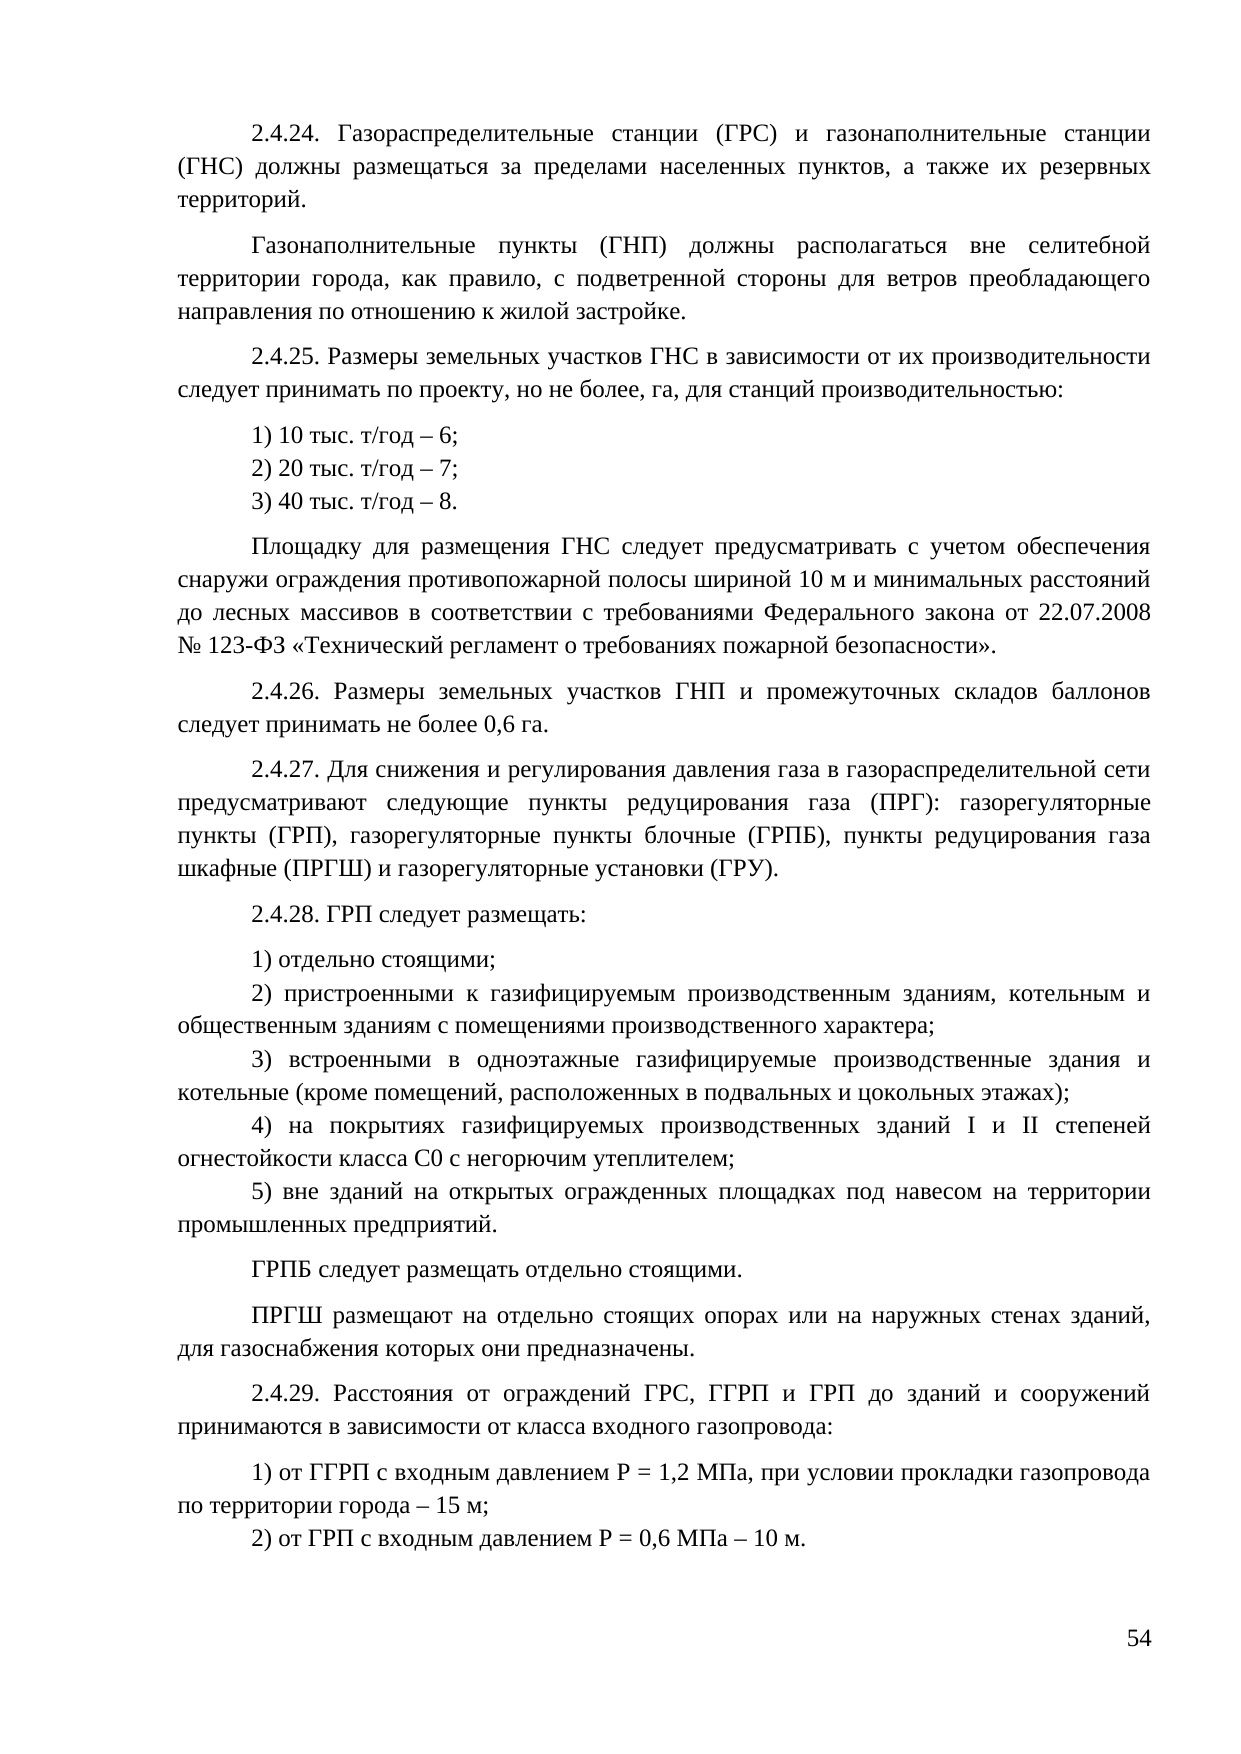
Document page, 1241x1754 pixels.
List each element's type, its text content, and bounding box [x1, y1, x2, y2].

text 1) отдельно стоящими; [177, 944, 1152, 973]
text 2.4.24. Газораспределительные станции (ГРС) и газонаполнительные станции (ГНС) должны размещаться за пределами населенных пунктов, а также их резервных территорий. [177, 118, 1152, 213]
text Площадку для размещения ГНС следует предусматривать с учетом обеспечения снаружи ограждения противопожарной полосы шириной 10 м и минимальных расстояний до лесных массивов в соответствии с требованиями Федерального закона от 22.07.2008 № 123-ФЗ «Технический регламент о требованиях пожарной безопасности». [177, 531, 1152, 659]
text 2.4.25. Размеры земельных участков ГНС в зависимости от их производительности следует принимать по проекту, но не более, га, для станций производительностью: [177, 341, 1152, 403]
text 2.4.28. ГРП следует размещать: [177, 899, 1152, 928]
text ПРГШ размещают на отдельно стоящих опорах или на наружных стенах зданий, для газоснабжения которых они предназначены. [177, 1300, 1152, 1362]
text 5) вне зданий на открытых огражденных площадках под навесом на территории промышленных предприятий. [177, 1176, 1152, 1237]
text Газонаполнительные пункты (ГНП) должны располагаться вне селитебной территории города, как правило, с подветренной стороны для ветров преобладающего направления по отношению к жилой застройке. [177, 230, 1152, 324]
text 2) 20 тыс. т/год – 7; [177, 453, 1152, 482]
text 3) встроенными в одноэтажные газифицируемые производственные здания и котельные (кроме помещений, расположенных в подвальных и цокольных этажах); [177, 1044, 1152, 1105]
text 4) на покрытиях газифицируемых производственных зданий I и II степеней огнестойкости класса С0 с негорючим утеплителем; [177, 1110, 1152, 1171]
text 2.4.27. Для снижения и регулирования давления газа в газораспределительной сети предусматривают следующие пункты редуцирования газа (ПРГ): газорегуляторные пункты (ГРП), газорегуляторные пункты блочные (ГРПБ), пункты редуцирования газа шкафные (ПРГШ) и газорегуляторные установки (ГРУ). [177, 754, 1152, 882]
text ГРПБ следует размещать отдельно стоящими. [177, 1254, 1152, 1283]
text 2) от ГРП с входным давлением Р = 0,6 МПа – 10 м. [177, 1523, 1152, 1552]
text 1) от ГГРП с входным давлением Р = 1,2 МПа, при условии прокладки газопровода по территории города – 15 м; [177, 1457, 1152, 1519]
text 1) 10 тыс. т/год – 6; [177, 420, 1152, 448]
text 3) 40 тыс. т/год – 8. [177, 486, 1152, 514]
text 2.4.26. Размеры земельных участков ГНП и промежуточных складов баллонов следует принимать не более 0,6 га. [177, 676, 1152, 738]
text 2) пристроенными к газифицируемым производственным зданиям, котельным и общественным зданиям с помещениями производственного характера; [177, 978, 1152, 1039]
text 2.4.29. Расстояния от ограждений ГРС, ГГРП и ГРП до зданий и сооружений принимаются в зависимости от класса входного газопровода: [177, 1378, 1152, 1440]
